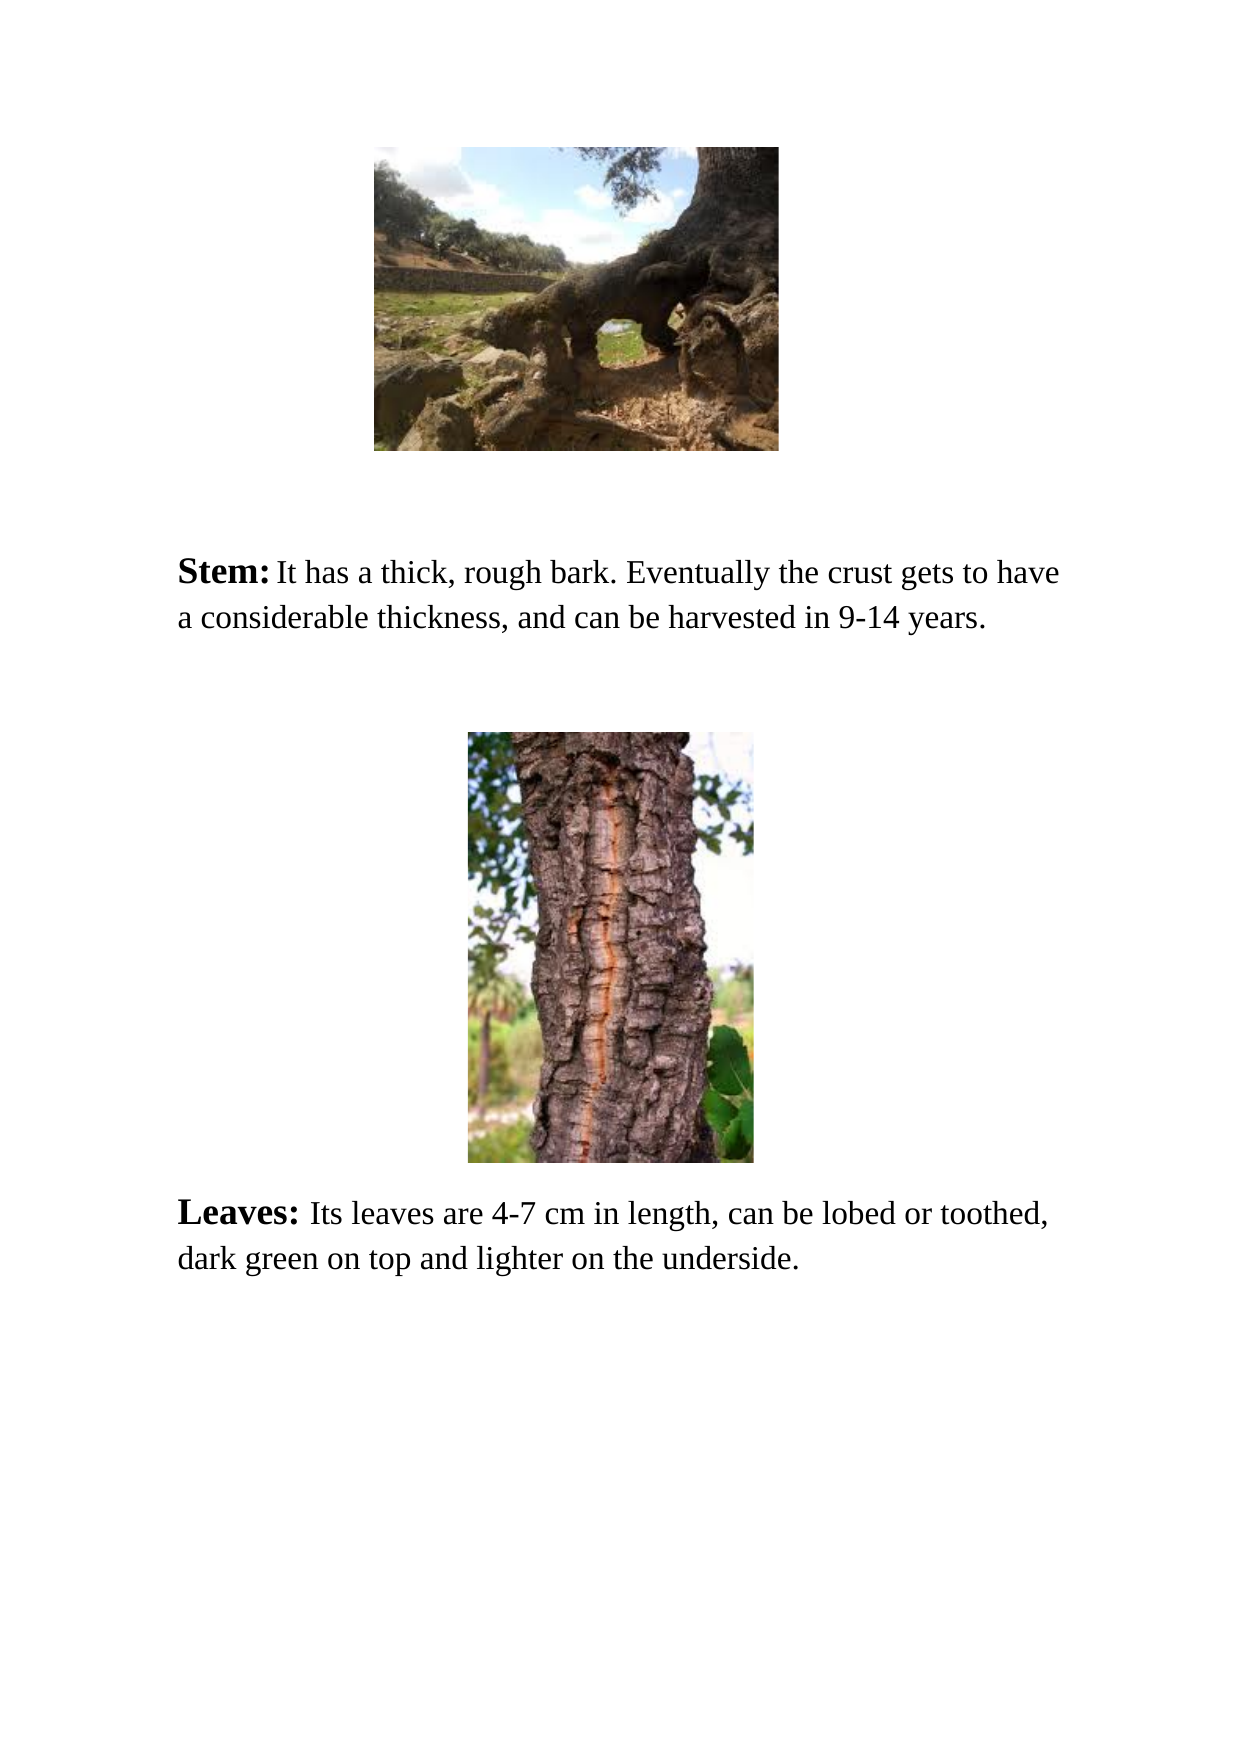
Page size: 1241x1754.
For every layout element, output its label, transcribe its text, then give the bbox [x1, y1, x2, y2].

text Stem: It has a thick, rough bark. Eventually the crust gets to have a considerable thickness, and can be harvested in 9-14 years. [177, 548, 1063, 636]
text Leaves: Its leaves are 4-7 cm in length, can be lobed or toothed, dark green on top and lighter on the underside. [177, 1189, 1063, 1277]
picture [374, 147, 779, 451]
picture [467, 732, 754, 1163]
